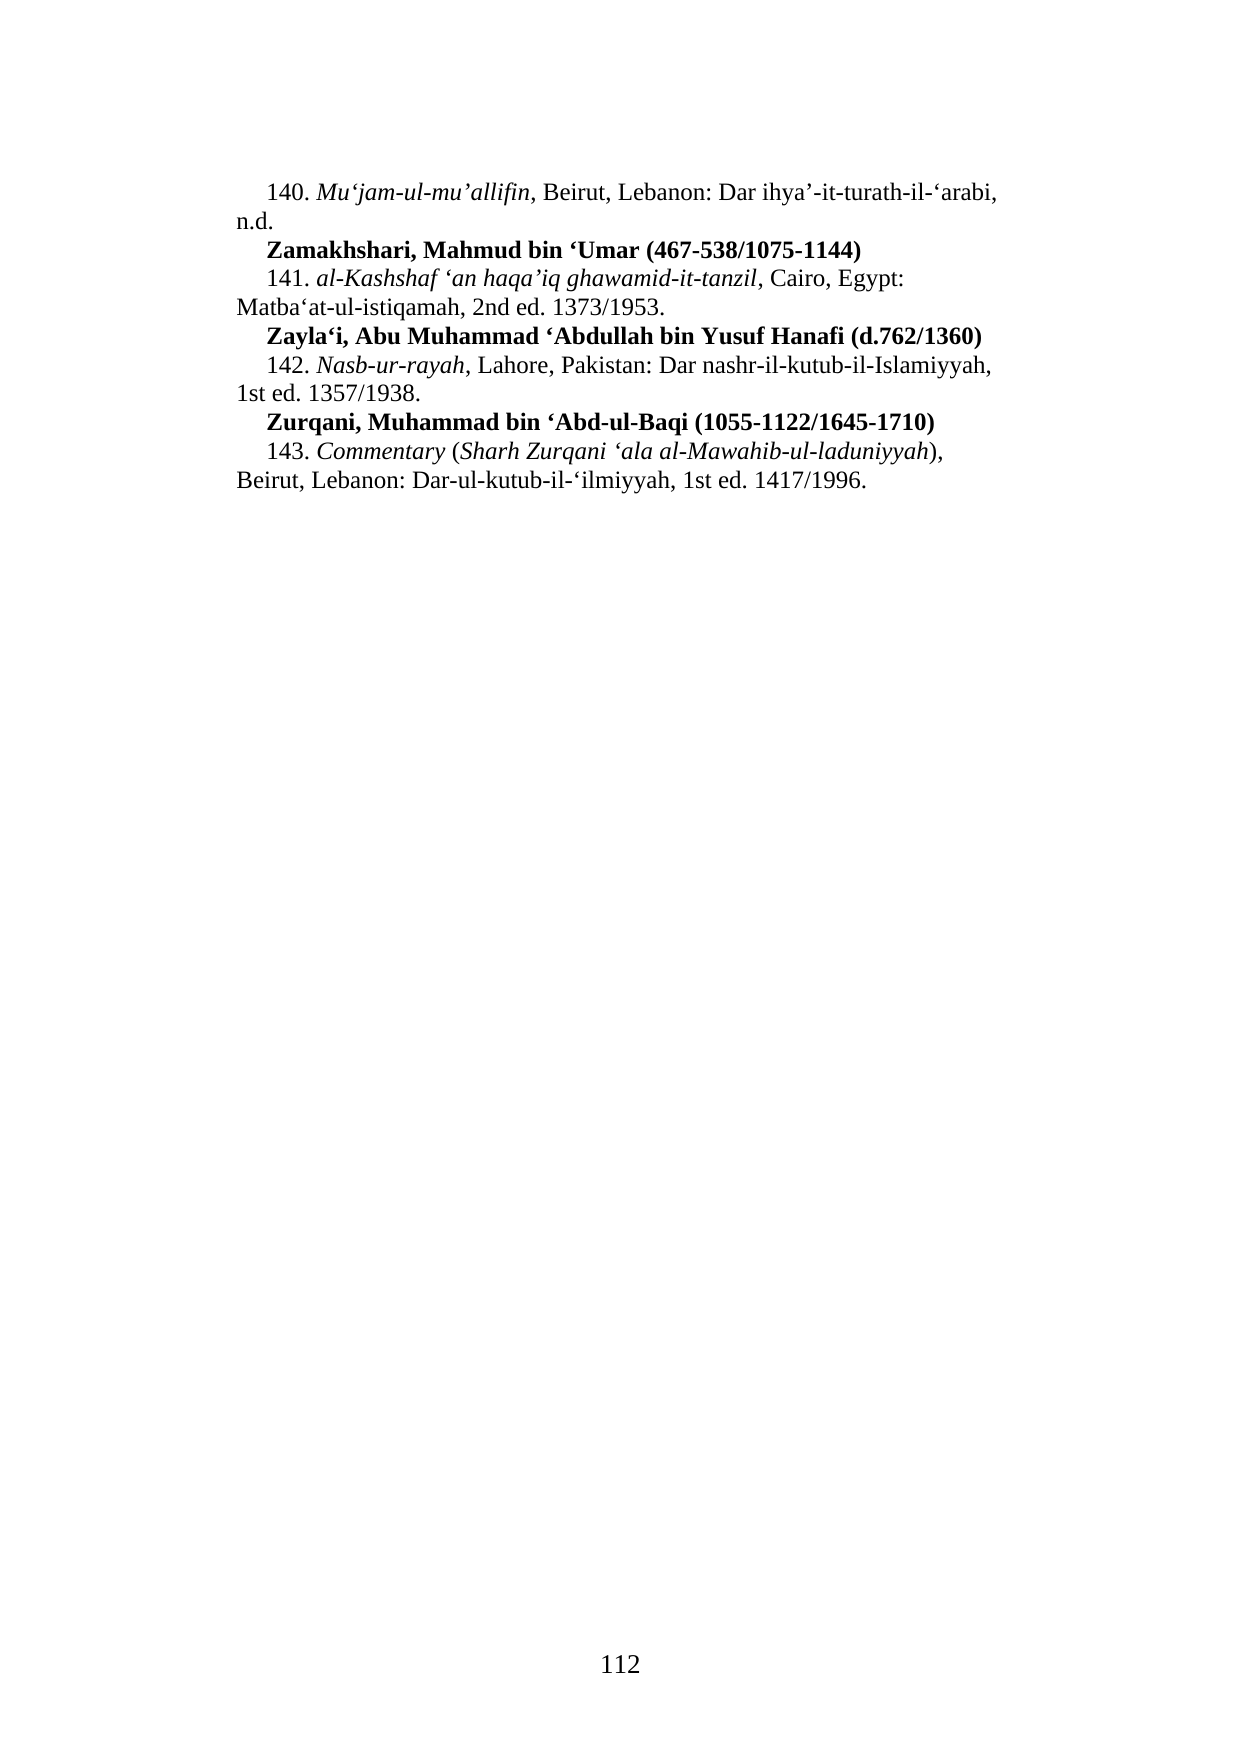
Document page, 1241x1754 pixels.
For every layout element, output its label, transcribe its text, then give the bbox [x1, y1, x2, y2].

text Zamakhshari, Mahmud bin ‘Umar (467-538/1075-1144) [236, 235, 1004, 263]
text 141. al-Kashshaf ‘an haqa’iq ghawamid-it-tanzil, Cairo, Egypt: Matba‘at-ul-istiqamah, 2nd ed. 1373/1953. [236, 263, 1004, 321]
text Zayla‘i, Abu Muhammad ‘Abdullah bin Yusuf Hanafi (d.762/1360) [236, 321, 1004, 350]
text 143. Commentary (Sharh Zurqani ‘ala al-Mawahib-ul-laduniyyah), Beirut, Lebanon: Dar-ul-kutub-il-‘ilmiyyah, 1st ed. 1417/1996. [236, 436, 1004, 493]
text Zurqani, Muhammad bin ‘Abd-ul-Baqi (1055-1122/1645-1710) [236, 407, 1004, 436]
text 140. Mu‘jam-ul-mu’allifin, Beirut, Lebanon: Dar ihya’-it-turath-il-‘arabi, n.d. [236, 177, 1004, 235]
text 142. Nasb-ur-rayah, Lahore, Pakistan: Dar nashr-il-kutub-il-Islamiyyah, 1st ed. 1357/1938. [236, 350, 1004, 407]
